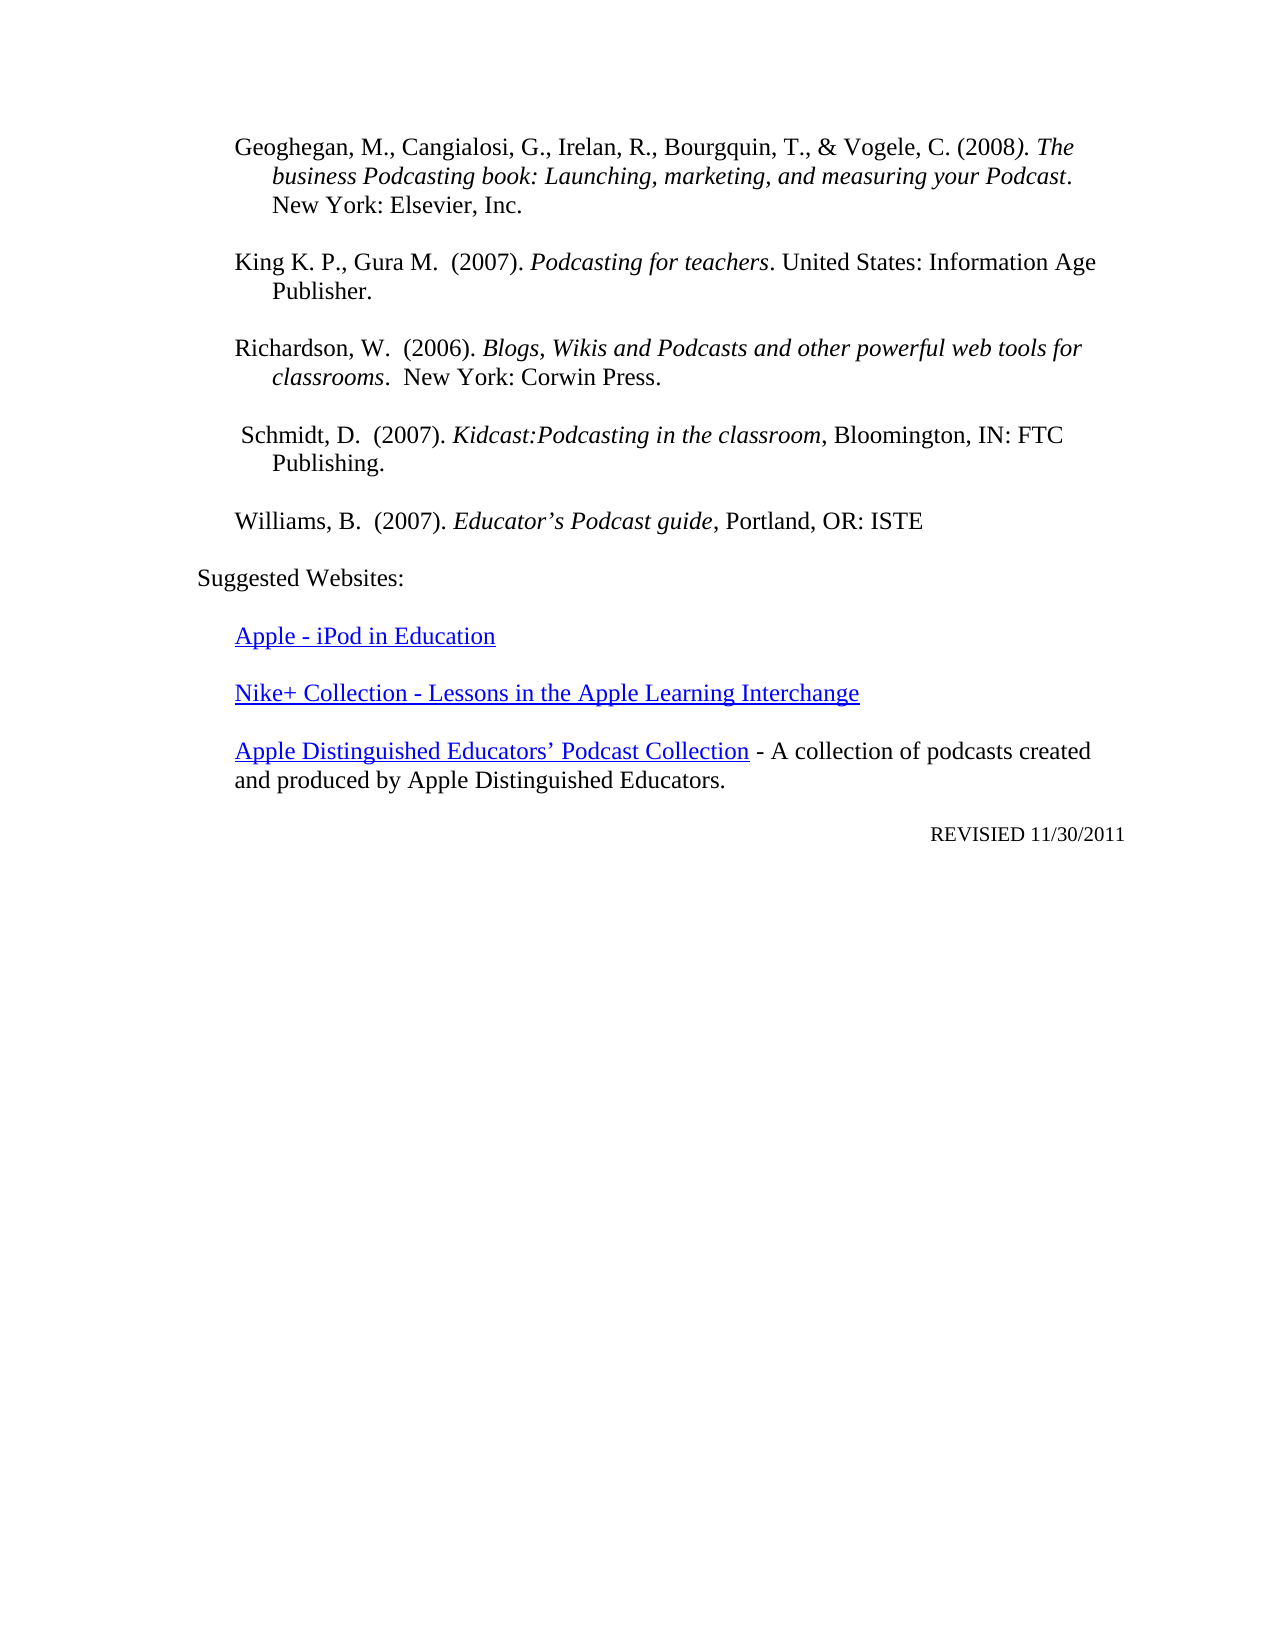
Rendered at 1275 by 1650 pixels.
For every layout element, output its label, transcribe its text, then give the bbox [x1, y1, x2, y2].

text Richardson, W. (2006). Blogs, Wikis and Podcasts and other powerful web tools for classrooms. New York: Corwin Press. [234, 333, 1125, 391]
text Nike+ Collection - Lessons in the Apple Learning Interchange [159, 678, 1125, 707]
text Apple Distinguished Educators’ Podcast Collection - A collection of podcasts created and produced by Apple Distinguished Educators. [234, 736, 1125, 793]
text Geoghegan, M., Cangialosi, G., Irelan, R., Bourgquin, T., & Vogele, C. (2008). The business Podcasting book: Launching, marketing, and measuring your Podcast. New York: Elsevier, Inc. [234, 132, 1125, 218]
text Apple - iPod in Education [197, 621, 1125, 650]
text REVISIED 11/30/2011 [197, 822, 1125, 846]
text Schmidt, D. (2007). Kidcast:Podcasting in the classroom, Bloomington, IN: FTC Publishing. [234, 420, 1125, 477]
text Suggested Websites: [197, 563, 1125, 592]
text Williams, B. (2007). Educator’s Podcast guide, Portland, OR: ISTE [234, 506, 1125, 535]
text King K. P., Gura M. (2007). Podcasting for teachers. United States: Information Age Publisher. [234, 247, 1125, 305]
